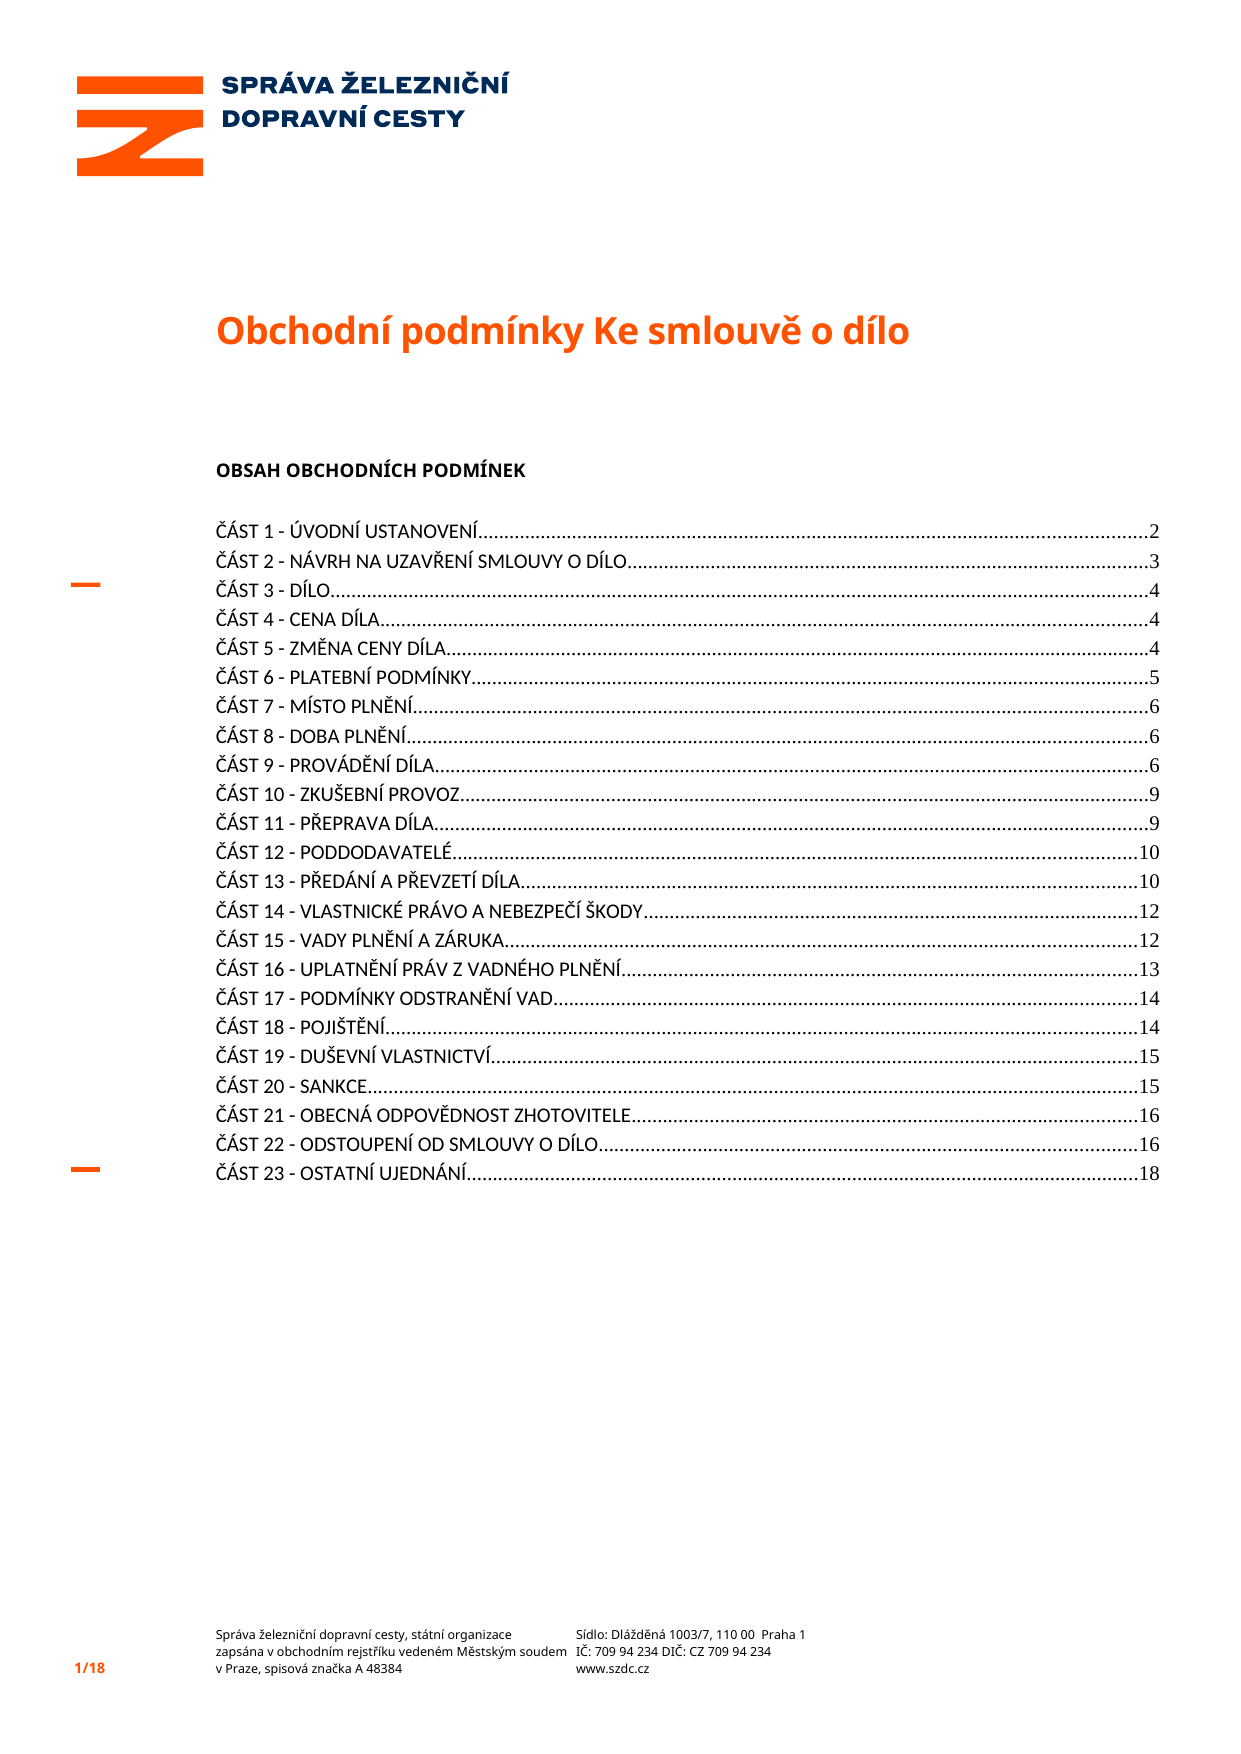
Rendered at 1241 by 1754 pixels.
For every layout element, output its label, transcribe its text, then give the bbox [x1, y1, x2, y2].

text ČÁST 8 - DOBA PLNĚNÍ 6 [216, 723, 1122, 748]
text ČÁST 3 - DÍLO 4 [216, 577, 1122, 602]
text ČÁST 20 - SANKCE 15 [216, 1073, 1122, 1098]
text ČÁST 18 - POJIŠTĚNÍ 14 [216, 1014, 1122, 1040]
text ČÁST 14 - VLASTNICKÉ PRÁVO A NEBEZPEČÍ ŠKODY 12 [216, 898, 1122, 923]
text OBSAH OBCHODNÍCH PODMÍNEK [216, 457, 1122, 483]
text ČÁST 5 - ZMĚNA CENY DÍLA 4 [216, 635, 1122, 661]
text ČÁST 16 - UPLATNĚNÍ PRÁV Z VADNÉHO PLNĚNÍ 13 [216, 956, 1122, 982]
text ČÁST 4 - CENA DÍLA 4 [216, 606, 1122, 632]
text ČÁST 1 - ÚVODNÍ USTANOVENÍ 2 [216, 519, 1122, 544]
text ČÁST 15 - VADY PLNĚNÍ A ZÁRUKA 12 [216, 927, 1122, 952]
text ČÁST 10 - ZKUŠEBNÍ PROVOZ 9 [216, 781, 1122, 807]
text ČÁST 22 - ODSTOUPENÍ OD SMLOUVY O DÍLO 16 [216, 1131, 1122, 1157]
text ČÁST 11 - PŘEPRAVA DÍLA 9 [216, 810, 1122, 836]
text ČÁST 21 - OBECNÁ ODPOVĚDNOST ZHOTOVITELE 16 [216, 1102, 1122, 1127]
text ČÁST 13 - PŘEDÁNÍ A PŘEVZETÍ DÍLA 10 [216, 869, 1122, 894]
text ČÁST 6 - PLATEBNÍ PODMÍNKY 5 [216, 664, 1122, 690]
text ČÁST 17 - PODMÍNKY ODSTRANĚNÍ VAD 14 [216, 985, 1122, 1011]
text ČÁST 19 - DUŠEVNÍ VLASTNICTVÍ 15 [216, 1044, 1122, 1069]
text ČÁST 9 - PROVÁDĚNÍ DÍLA 6 [216, 752, 1122, 777]
text ČÁST 7 - MÍSTO PLNĚNÍ 6 [216, 694, 1122, 719]
text ČÁST 23 - OSTATNÍ UJEDNÁNÍ 18 [216, 1160, 1122, 1186]
text ČÁST 12 - PODDODAVATELÉ 10 [216, 839, 1122, 865]
subtitle Obchodní podmínky Ke smlouvě o dílo [216, 304, 1122, 356]
text ČÁST 2 - NÁVRH NA UZAVŘENÍ SMLOUVY O DÍLO 3 [216, 548, 1122, 573]
